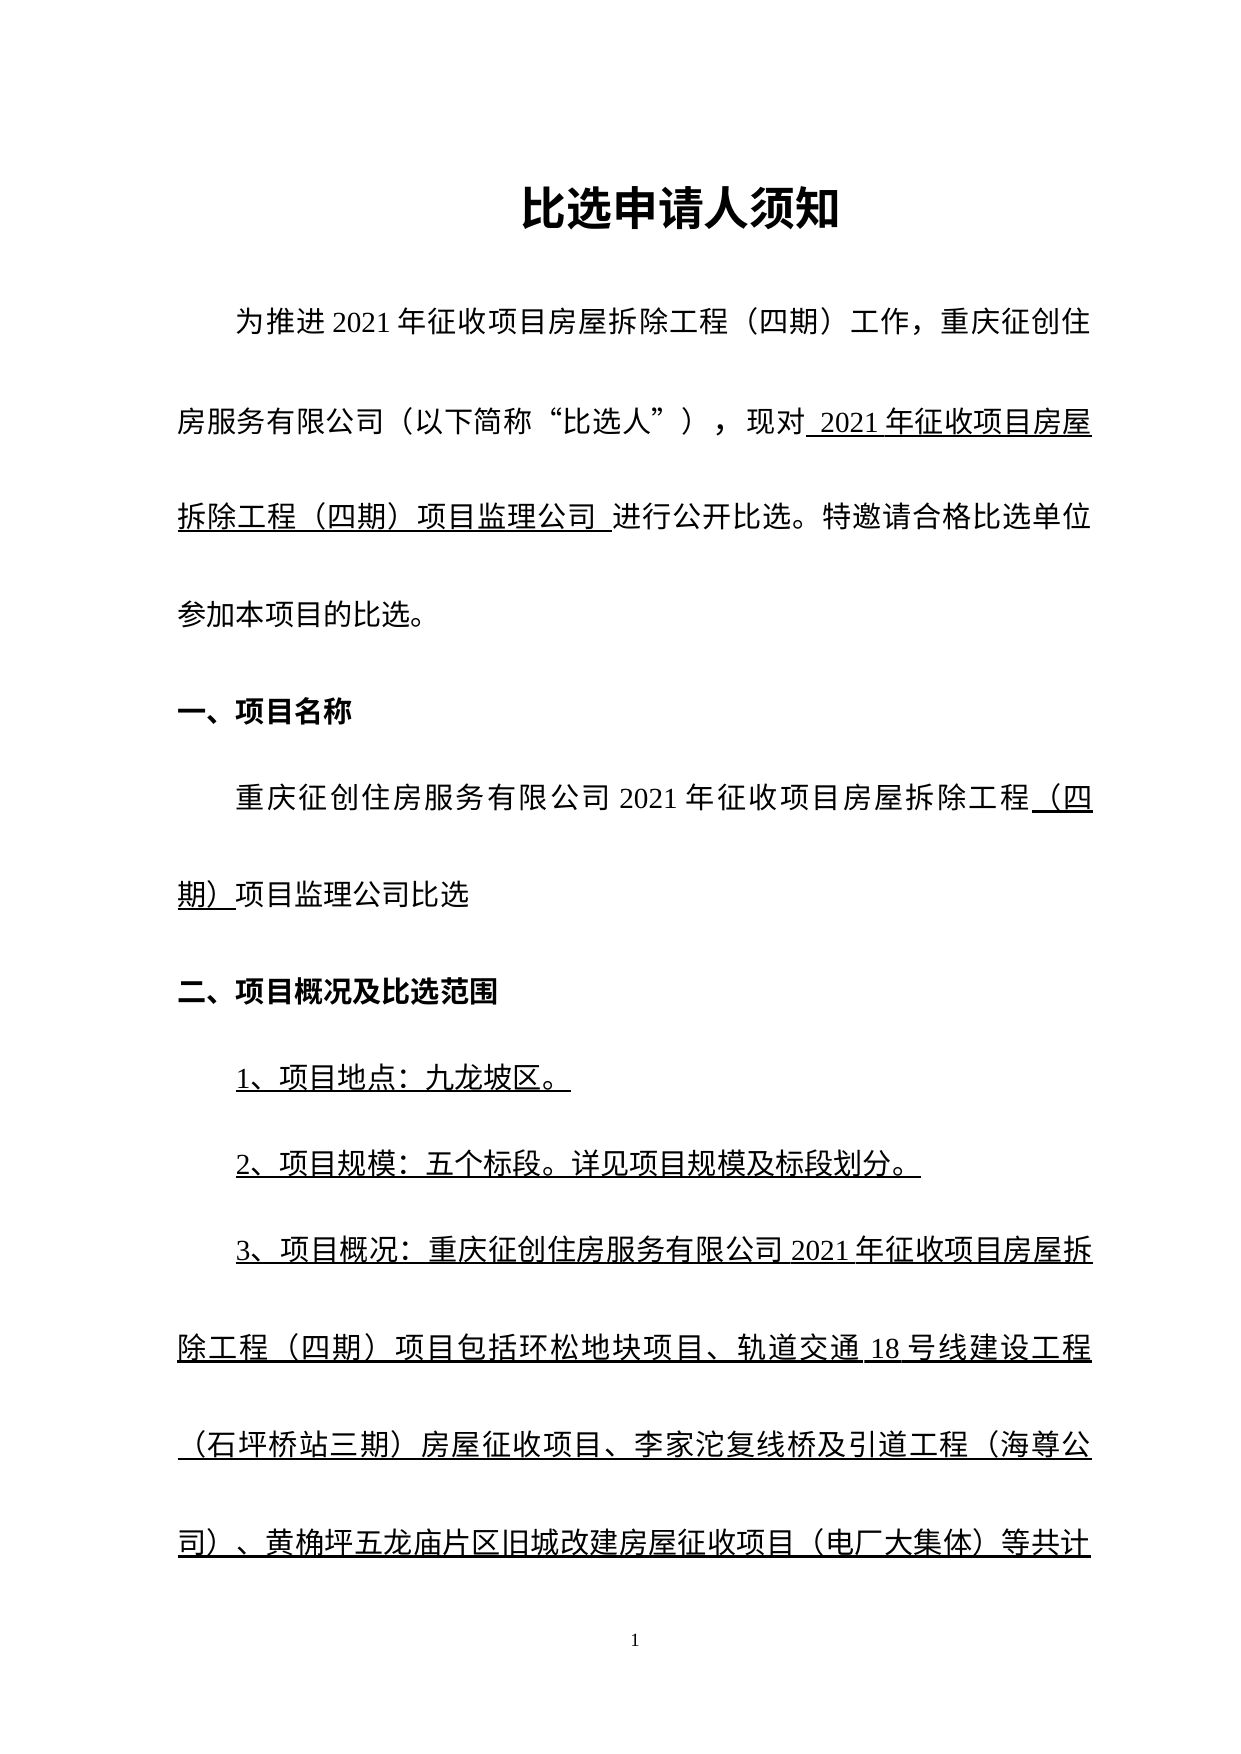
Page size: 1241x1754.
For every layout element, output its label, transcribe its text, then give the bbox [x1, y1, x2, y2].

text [177, 1215, 1092, 1458]
text 1、项目地点：九龙坡区。 [177, 1043, 1092, 1108]
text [177, 1459, 1092, 1573]
text 2、项目规模：五个标段。详见项目规模及标段划分。 [177, 1129, 1092, 1194]
text 一、项目名称 [177, 677, 1092, 742]
text 二、项目概况及比选范围 [177, 957, 1092, 1022]
text 比选申请人须知 [177, 157, 1092, 254]
text 重庆征创住房服务有限公司2021年征收项目房屋拆除工程（四期）项目监理公司比选 [177, 763, 1092, 925]
text 为推进2021年征收项目房屋拆除工程（四期）工作，重庆征创住房服务有限公司（以下简称“比选人”），现对 2021年征收项目房屋拆除工程（四期）项目监理公司 进行公开比选。特邀请合格比选单位参加本项目的比选。 [177, 288, 1092, 645]
